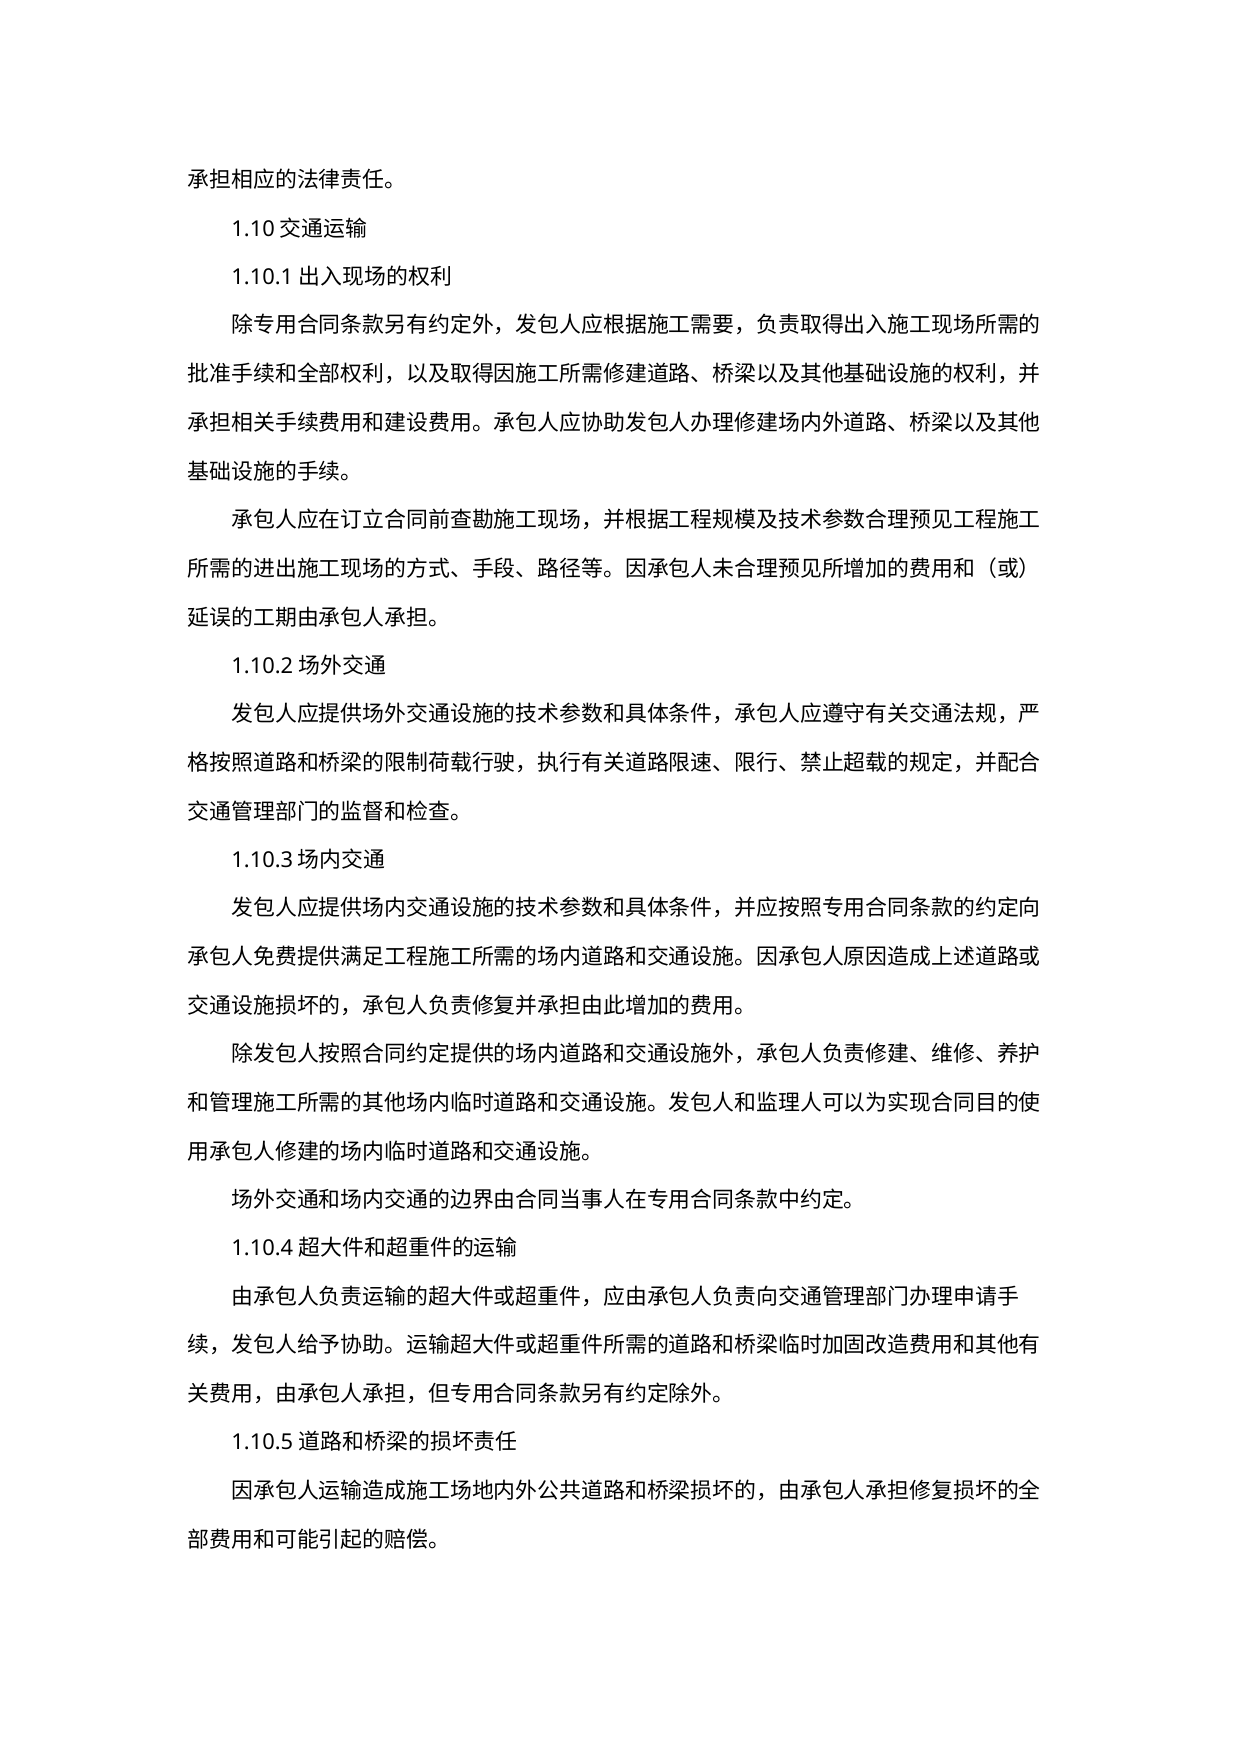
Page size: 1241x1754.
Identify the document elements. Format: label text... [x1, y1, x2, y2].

text 承包人应在订立合同前查勘施工现场，并根据工程规模及技术参数合理预见工程施工所需的进出施工现场的方式、手段、路径等。因承包人未合理预见所增加的费用和（或）延误的工期由承包人承担。 [187, 502, 1053, 632]
subtitle 1.10交通运输 [187, 210, 1053, 243]
text 1.10.5 道路和桥梁的损坏责任 [187, 1424, 1053, 1457]
text 1.10.4 超大件和超重件的运输 [187, 1230, 1053, 1262]
text 因承包人运输造成施工场地内外公共道路和桥梁损坏的，由承包人承担修复损坏的全部费用和可能引起的赔偿。 [187, 1472, 1053, 1554]
text 除发包人按照合同约定提供的场内道路和交通设施外，承包人负责修建、维修、养护和管理施工所需的其他场内临时道路和交通设施。发包人和监理人可以为实现合同目的使用承包人修建的场内临时道路和交通设施。 [187, 1036, 1053, 1166]
text 1.10.2 场外交通 [187, 647, 1053, 680]
text 发包人应提供场内交通设施的技术参数和具体条件，并应按照专用合同条款的约定向承包人免费提供满足工程施工所需的场内道路和交通设施。因承包人原因造成上述道路或交通设施损坏的，承包人负责修复并承担由此增加的费用。 [187, 890, 1053, 1020]
text 1.10.3场内交通 [187, 842, 1053, 874]
text 1.10.1 出入现场的权利 [187, 259, 1053, 291]
text 由承包人负责运输的超大件或超重件，应由承包人负责向交通管理部门办理申请手续，发包人给予协助。运输超大件或超重件所需的道路和桥梁临时加固改造费用和其他有关费用，由承包人承担，但专用合同条款另有约定除外。 [187, 1278, 1053, 1408]
text 除专用合同条款另有约定外，发包人应根据施工需要，负责取得出入施工现场所需的批准手续和全部权利，以及取得因施工所需修建道路、桥梁以及其他基础设施的权利，并承担相关手续费用和建设费用。承包人应协助发包人办理修建场内外道路、桥梁以及其他基础设施的手续。 [187, 307, 1053, 486]
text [187, 162, 1053, 194]
text 发包人应提供场外交通设施的技术参数和具体条件，承包人应遵守有关交通法规，严格按照道路和桥梁的限制荷载行驶，执行有关道路限速、限行、禁止超载的规定，并配合交通管理部门的监督和检查。 [187, 696, 1053, 826]
text 场外交通和场内交通的边界由合同当事人在专用合同条款中约定。 [187, 1182, 1053, 1214]
